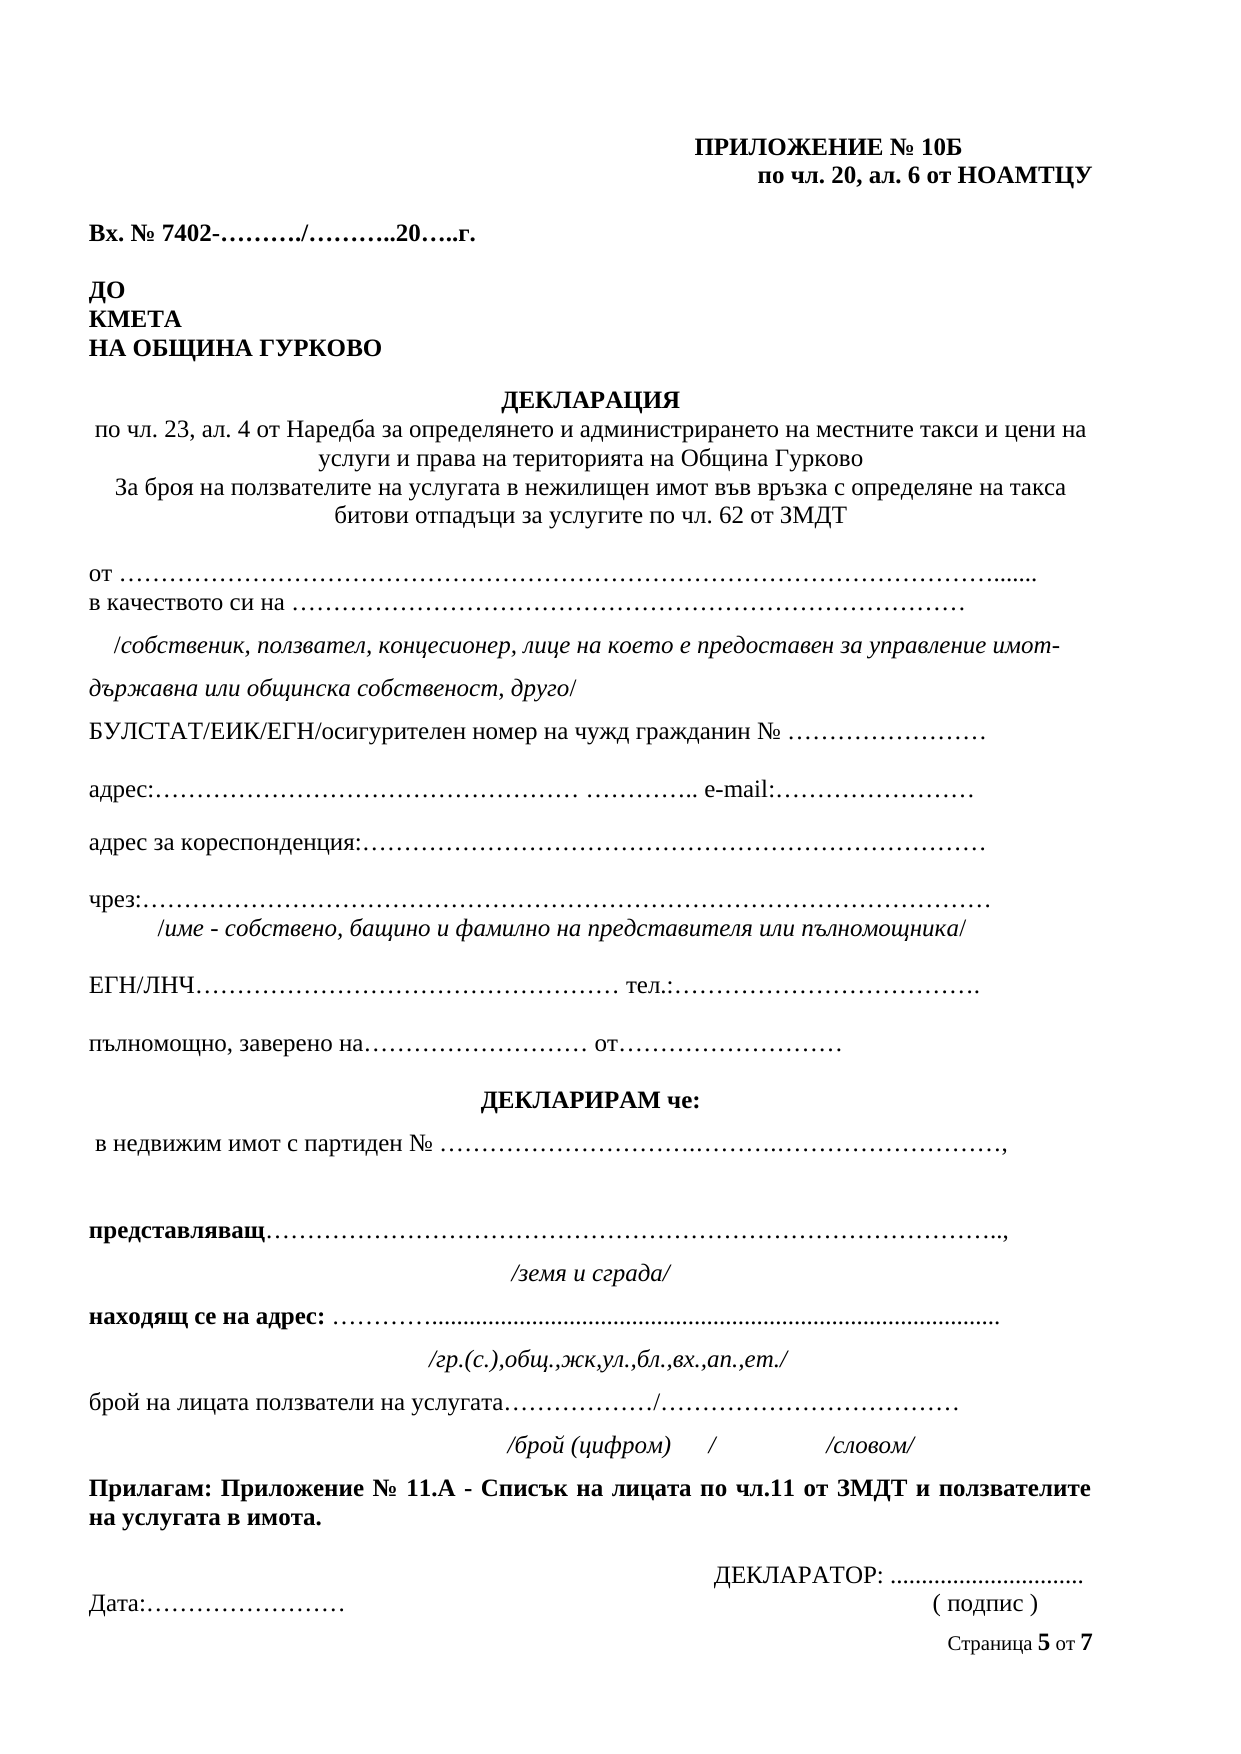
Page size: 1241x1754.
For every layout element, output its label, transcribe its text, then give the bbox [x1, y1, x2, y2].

text КМЕТА [89, 304, 1092, 333]
text ДО [89, 275, 1092, 304]
text чрез:………………………………………………………………………………………… [89, 884, 1092, 913]
text /земя и сграда/ [89, 1258, 1092, 1287]
text ДЕКЛАРАЦИЯ [89, 386, 1092, 414]
text Вх. № 7402-………./………..20…..г. [89, 218, 1092, 247]
text /гр.(с.),общ.,жк,ул.,бл.,вх.,ап.,ет./ [126, 1344, 1092, 1373]
text в недвижим имот с партиден № ………………………….……….………………………, [89, 1128, 1092, 1157]
text по чл. 23, ал. 4 от Наредба за определянето и администрирането на местните такси и цени на услуги и права на територията на Община Гурково [89, 414, 1092, 472]
text ЕГН/ЛНЧ…………………………………………… тел.:………………………………. [89, 970, 1092, 999]
text ДЕКЛАРАТОР: ............................... [89, 1560, 1092, 1588]
text /име - собствено, бащино и фамилно на представителя или пълномощника/ [89, 913, 1092, 942]
text ДЕКЛАРИРАМ че: [89, 1085, 1092, 1114]
text адрес:…………………………………………… ………….. е-mail:…………………… [89, 774, 1092, 802]
text /брой (цифром) / /словом/ [457, 1430, 1092, 1459]
text НА ОБЩИНА ГУРКОВО [89, 333, 1092, 362]
text Прилагам: Приложение № 11.А - Списък на лицата по чл.11 от ЗМДТ и ползвателите на услугата в имота. [89, 1473, 1092, 1531]
text находящ се на адрес: …………........................................................................................... [89, 1301, 1092, 1330]
text Дата:…………………… ( подпис ) [89, 1588, 1092, 1617]
text представляващ…………………………………………………………………………….., [89, 1215, 1092, 1243]
text пълномощно, заверено на……………………… от……………………… [89, 1028, 1092, 1057]
text в качеството си на ……………………………………………………………………… [89, 587, 1092, 616]
text За броя на ползвателите на услугата в нежилищен имот във връзка с определяне на такса битови отпадъци за услугите по чл. 62 от ЗМДТ [89, 472, 1092, 529]
text БУЛСТАТ/ЕИК/ЕГН/осигурителен номер на чужд гражданин № …………………… [89, 716, 1092, 745]
text по чл. 20, ал. 6 от НОАМТЦУ [89, 160, 1092, 189]
text от ……………………………………………………………………………………………....... [89, 558, 1092, 587]
text адрес за кореспонденция:………………………………………………………………… [89, 827, 1092, 855]
text брой на лицата ползватели на услугата………………/……………………………… [89, 1387, 1092, 1416]
text ПРИЛОЖЕНИЕ № 10Б [89, 132, 1092, 160]
text /собственик, ползвател, концесионер, лице на което е предоставен за управление имот-държавна или общинска собственост, друго/ [89, 630, 1092, 702]
